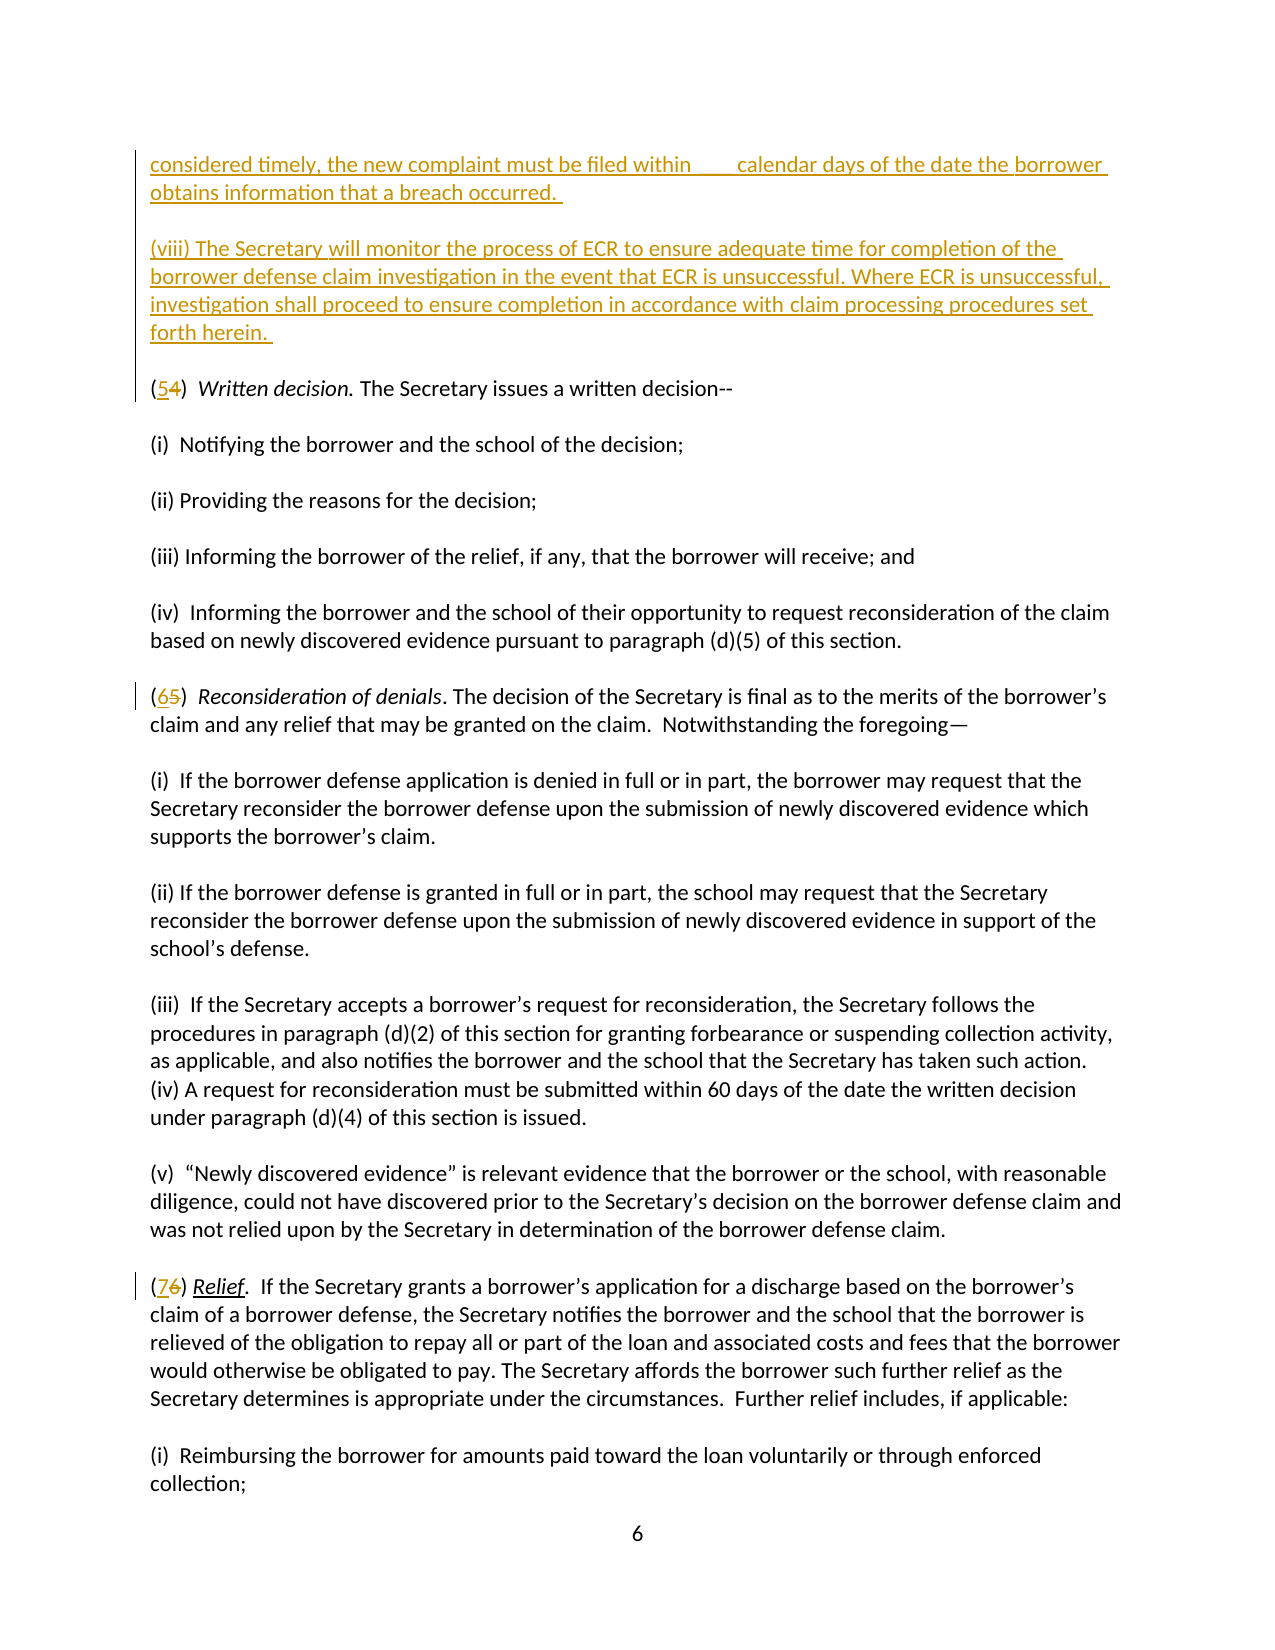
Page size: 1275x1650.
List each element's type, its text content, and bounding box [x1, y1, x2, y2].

text (i) Reimbursing the borrower for amounts paid toward the loan voluntarily or through enforced collection; [150, 1441, 1125, 1497]
text (v) “Newly discovered evidence” is relevant evidence that the borrower or the school, with reasonable diligence, could not have discovered prior to the Secretary’s decision on the borrower defense claim and was not relied upon by the Secretary in determination of the borrower defense claim. [150, 1159, 1125, 1243]
text (iii) If the Secretary accepts a borrower’s request for reconsideration, the Secretary follows the procedures in paragraph (d)(2) of this section for granting forbearance or suspending collection activity, as applicable, and also notifies the borrower and the school that the Secretary has taken such action. [150, 991, 1125, 1075]
text (i) Notifying the borrower and the school of the decision; [150, 430, 1125, 458]
text (iv) A request for reconsideration must be submitted within 60 days of the date the written decision under paragraph (d)(4) of this section is issued. [150, 1075, 1125, 1131]
text (ii) Providing the reasons for the decision; [150, 486, 1125, 514]
text (iii) Informing the borrower of the relief, if any, that the borrower will receive; and [150, 542, 1125, 570]
text (i) If the borrower defense application is denied in full or in part, the borrower may request that the Secretary reconsider the borrower defense upon the submission of newly discovered evidence which supports the borrower’s claim. [150, 766, 1125, 851]
text () Reconsideration of denials. The decision of the Secretary is final as to the merits of the borrower’s claim and any relief that may be granted on the claim. Notwithstanding the foregoing— [150, 682, 1125, 738]
text (iv) Informing the borrower and the school of their opportunity to request reconsideration of the claim based on newly discovered evidence pursuant to paragraph (d)(5) of this section. [150, 598, 1125, 654]
text (ii) If the borrower defense is granted in full or in part, the school may request that the Secretary reconsider the borrower defense upon the submission of newly discovered evidence in support of the school’s defense. [150, 878, 1125, 963]
text () Relief. If the Secretary grants a borrower’s application for a discharge based on the borrower’s claim of a borrower defense, the Secretary notifies the borrower and the school that the borrower is relieved of the obligation to repay all or part of the loan and associated costs and fees that the borrower would otherwise be obligated to pay. The Secretary affords the borrower such further relief as the Secretary determines is appropriate under the circumstances. Further relief includes, if applicable: [150, 1272, 1125, 1412]
text () Written decision. The Secretary issues a written decision-- [150, 374, 1125, 402]
